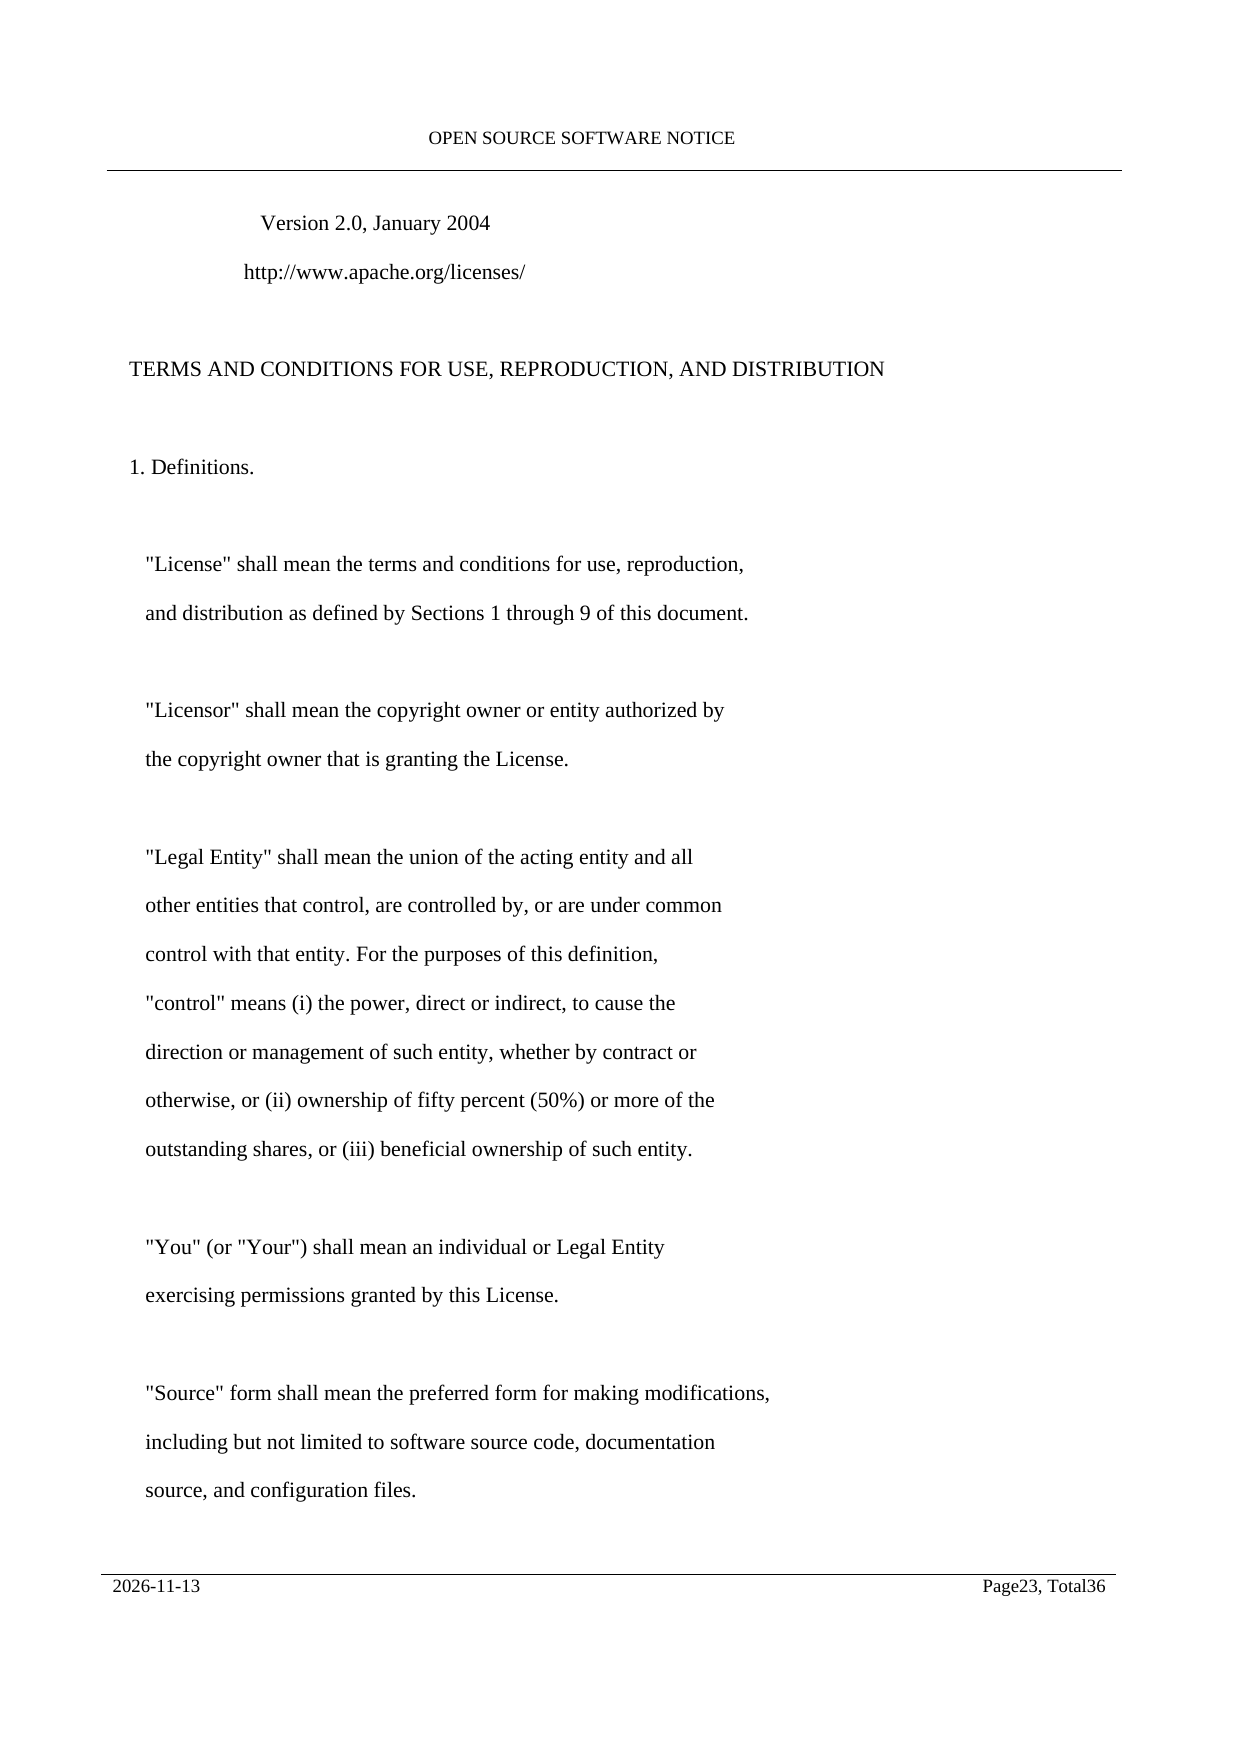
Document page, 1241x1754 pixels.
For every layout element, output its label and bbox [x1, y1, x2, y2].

text [112, 206, 1128, 1506]
